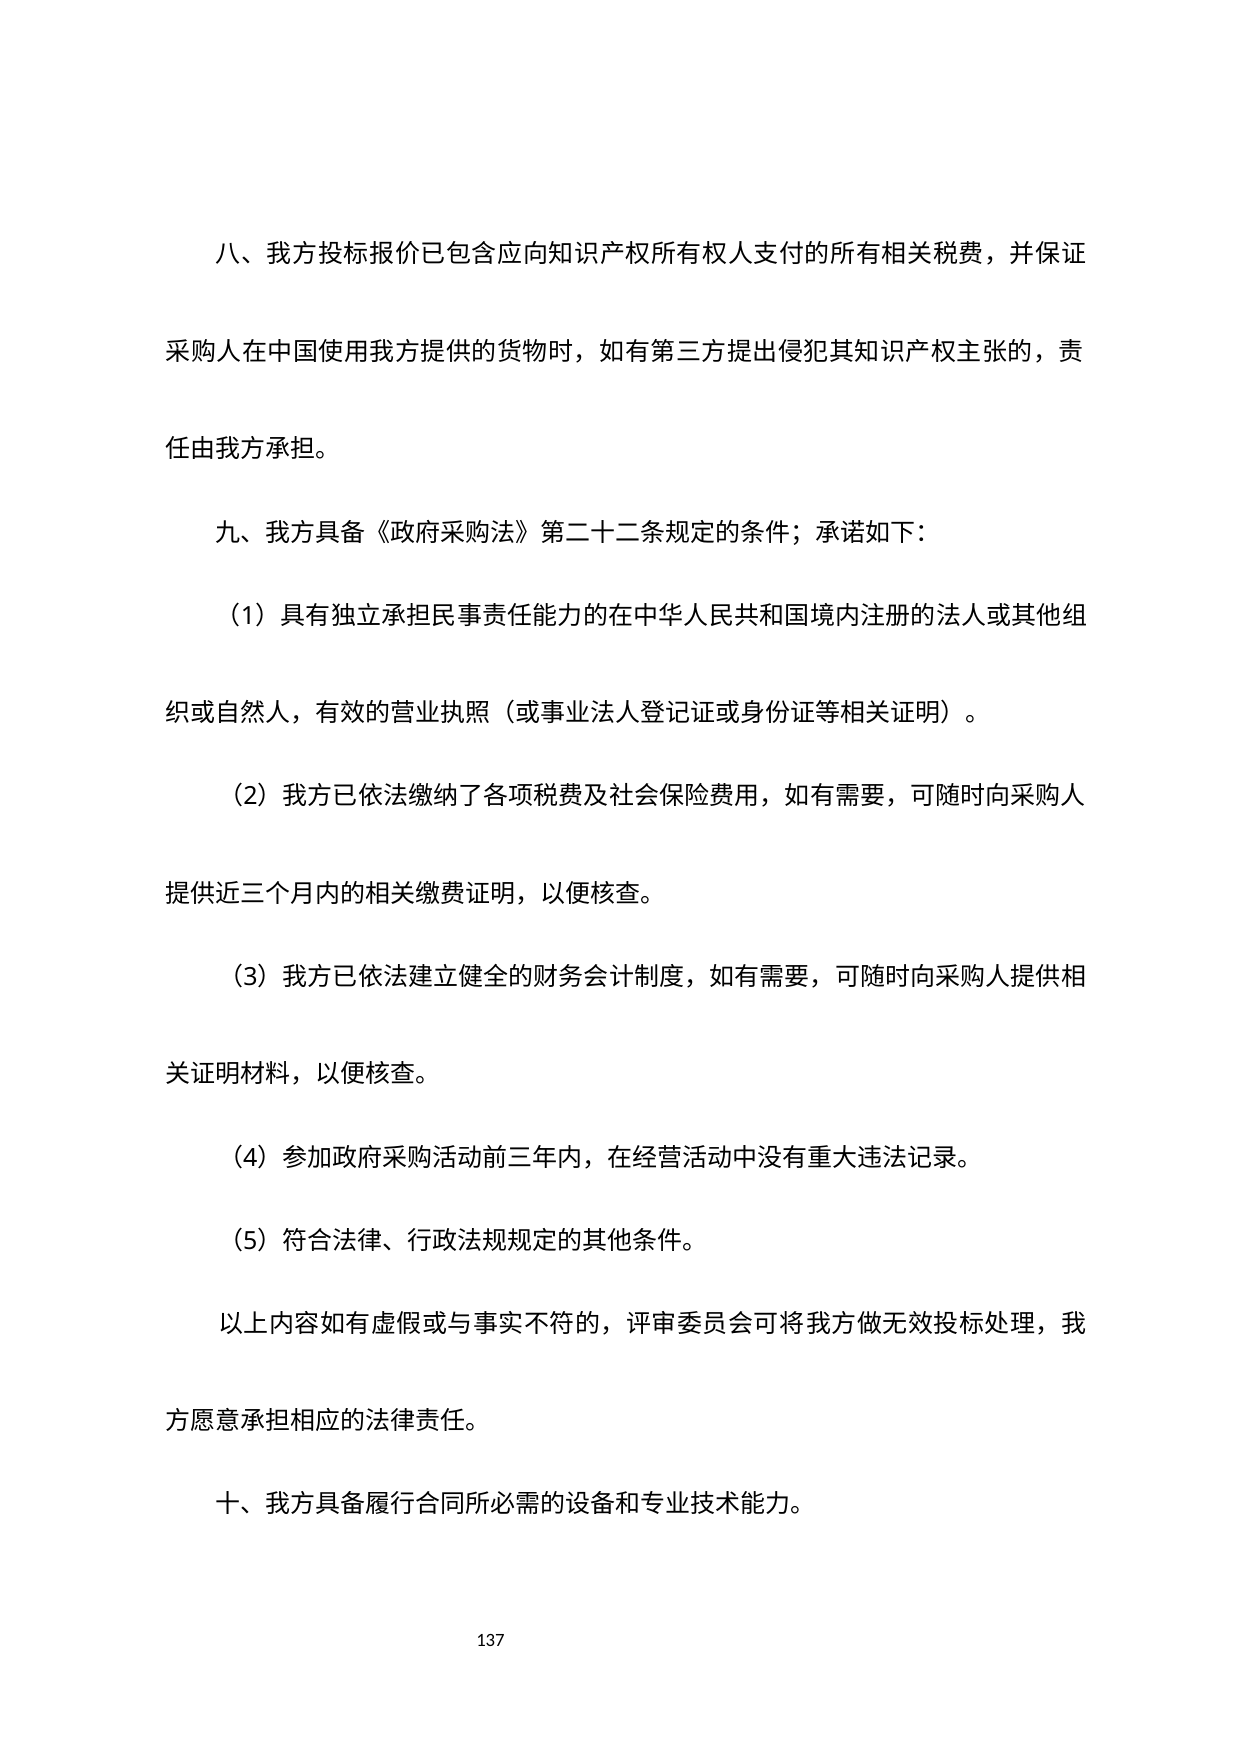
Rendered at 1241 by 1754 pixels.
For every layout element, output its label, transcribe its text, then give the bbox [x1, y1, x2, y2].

text 九、我方具备《政府采购法》第二十二条规定的条件；承诺如下： [165, 498, 1087, 563]
text （3）我方已依法建立健全的财务会计制度，如有需要，可随时向采购人提供相关证明材料，以便核查。 [165, 942, 1087, 1104]
text （4）参加政府采购活动前三年内，在经营活动中没有重大违法记录。 [165, 1123, 1087, 1188]
text （5）符合法律、行政法规规定的其他条件。 [165, 1206, 1087, 1271]
text 十、我方具备履行合同所必需的设备和专业技术能力。 [165, 1469, 1087, 1534]
text （2）我方已依法缴纳了各项税费及社会保险费用，如有需要，可随时向采购人提供近三个月内的相关缴费证明，以便核查。 [165, 761, 1087, 924]
text 八、我方投标报价已包含应向知识产权所有权人支付的所有相关税费，并保证采购人在中国使用我方提供的货物时，如有第三方提出侵犯其知识产权主张的，责任由我方承担。 [165, 219, 1087, 479]
text 以上内容如有虚假或与事实不符的，评审委员会可将我方做无效投标处理，我方愿意承担相应的法律责任。 [165, 1289, 1087, 1451]
text （1）具有独立承担民事责任能力的在中华人民共和国境内注册的法人或其他组织或自然人，有效的营业执照（或事业法人登记证或身份证等相关证明）。 [165, 581, 1087, 743]
